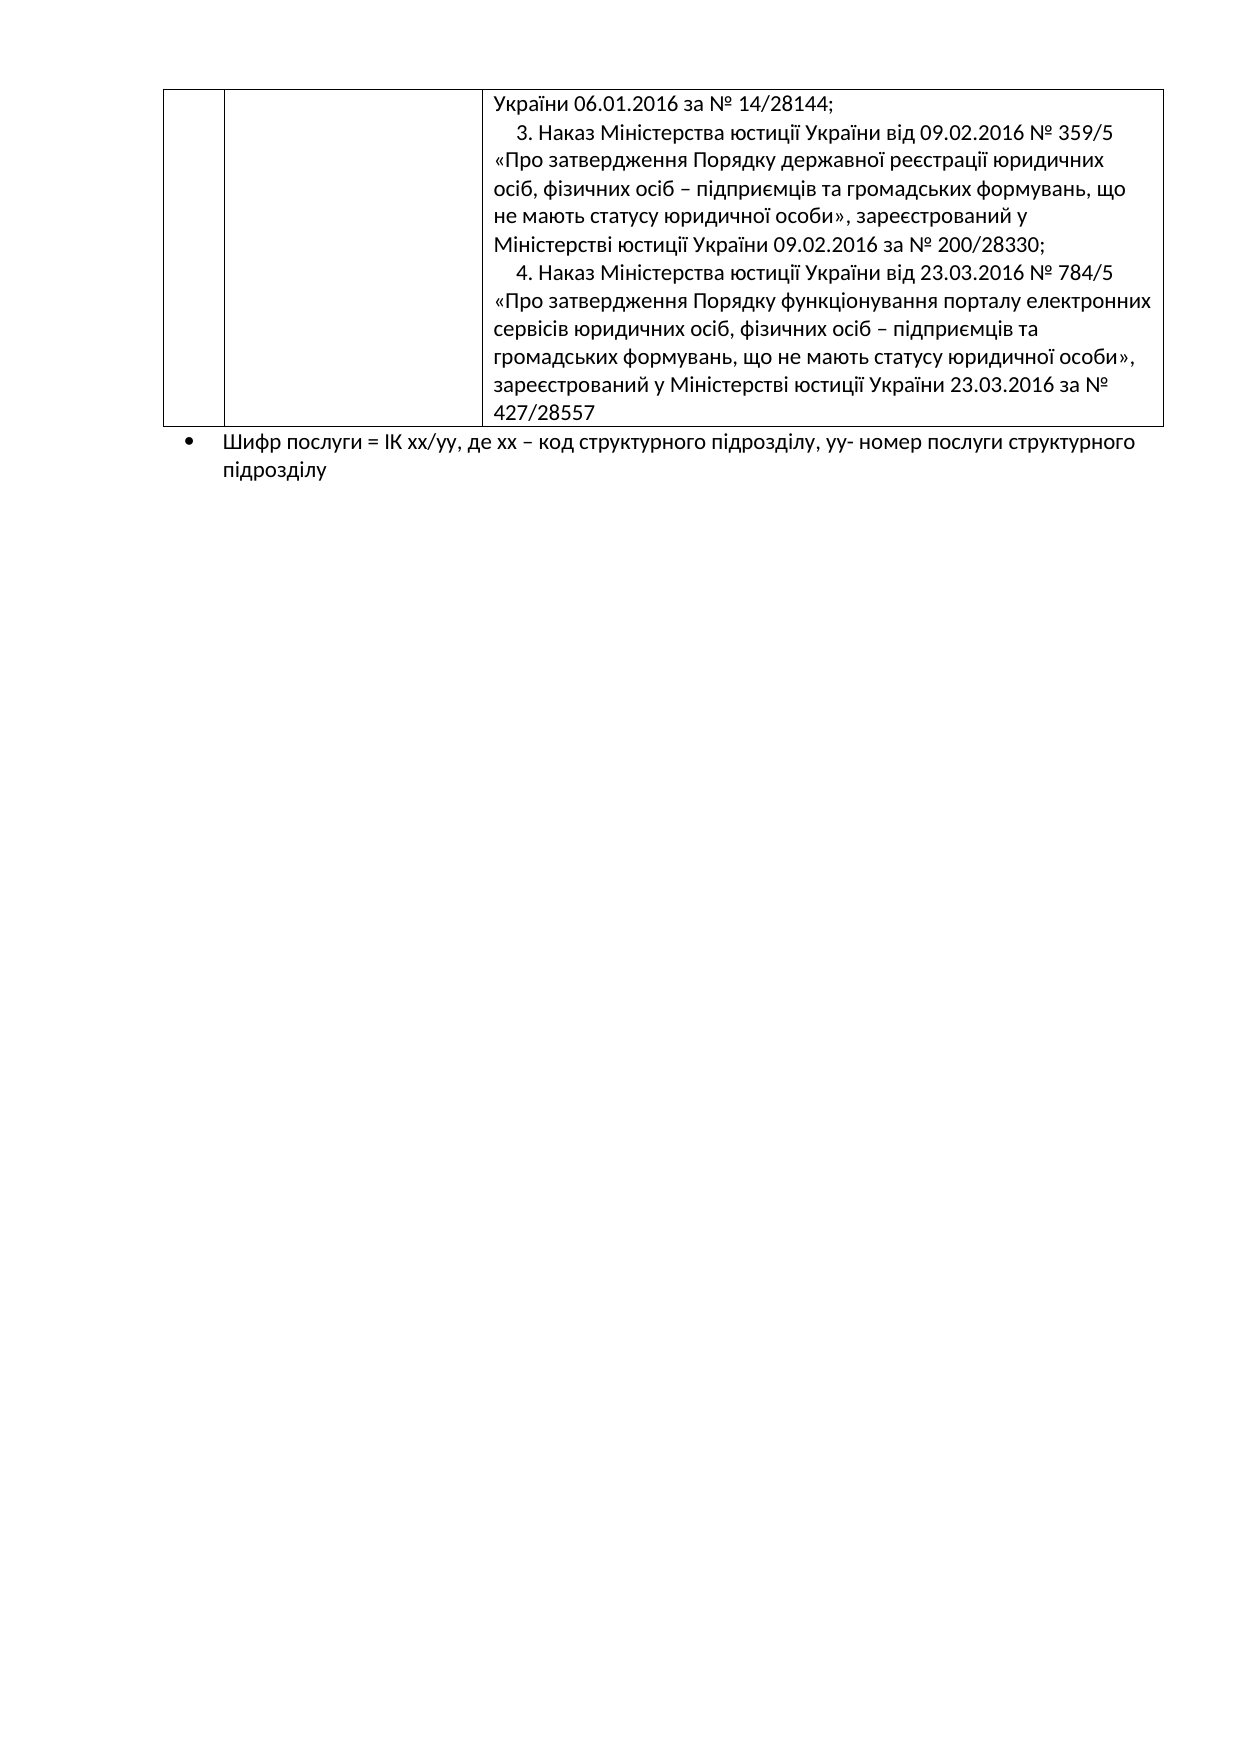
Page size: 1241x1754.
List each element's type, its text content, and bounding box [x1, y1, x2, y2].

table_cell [483, 90, 1163, 426]
table_cell 7. [164, 90, 224, 426]
list Шифр послуги = ІК хх/уу, де хх – код структурного підрозділу, уу- номер послуги структурного підрозділу [185, 427, 1152, 483]
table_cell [225, 90, 482, 426]
